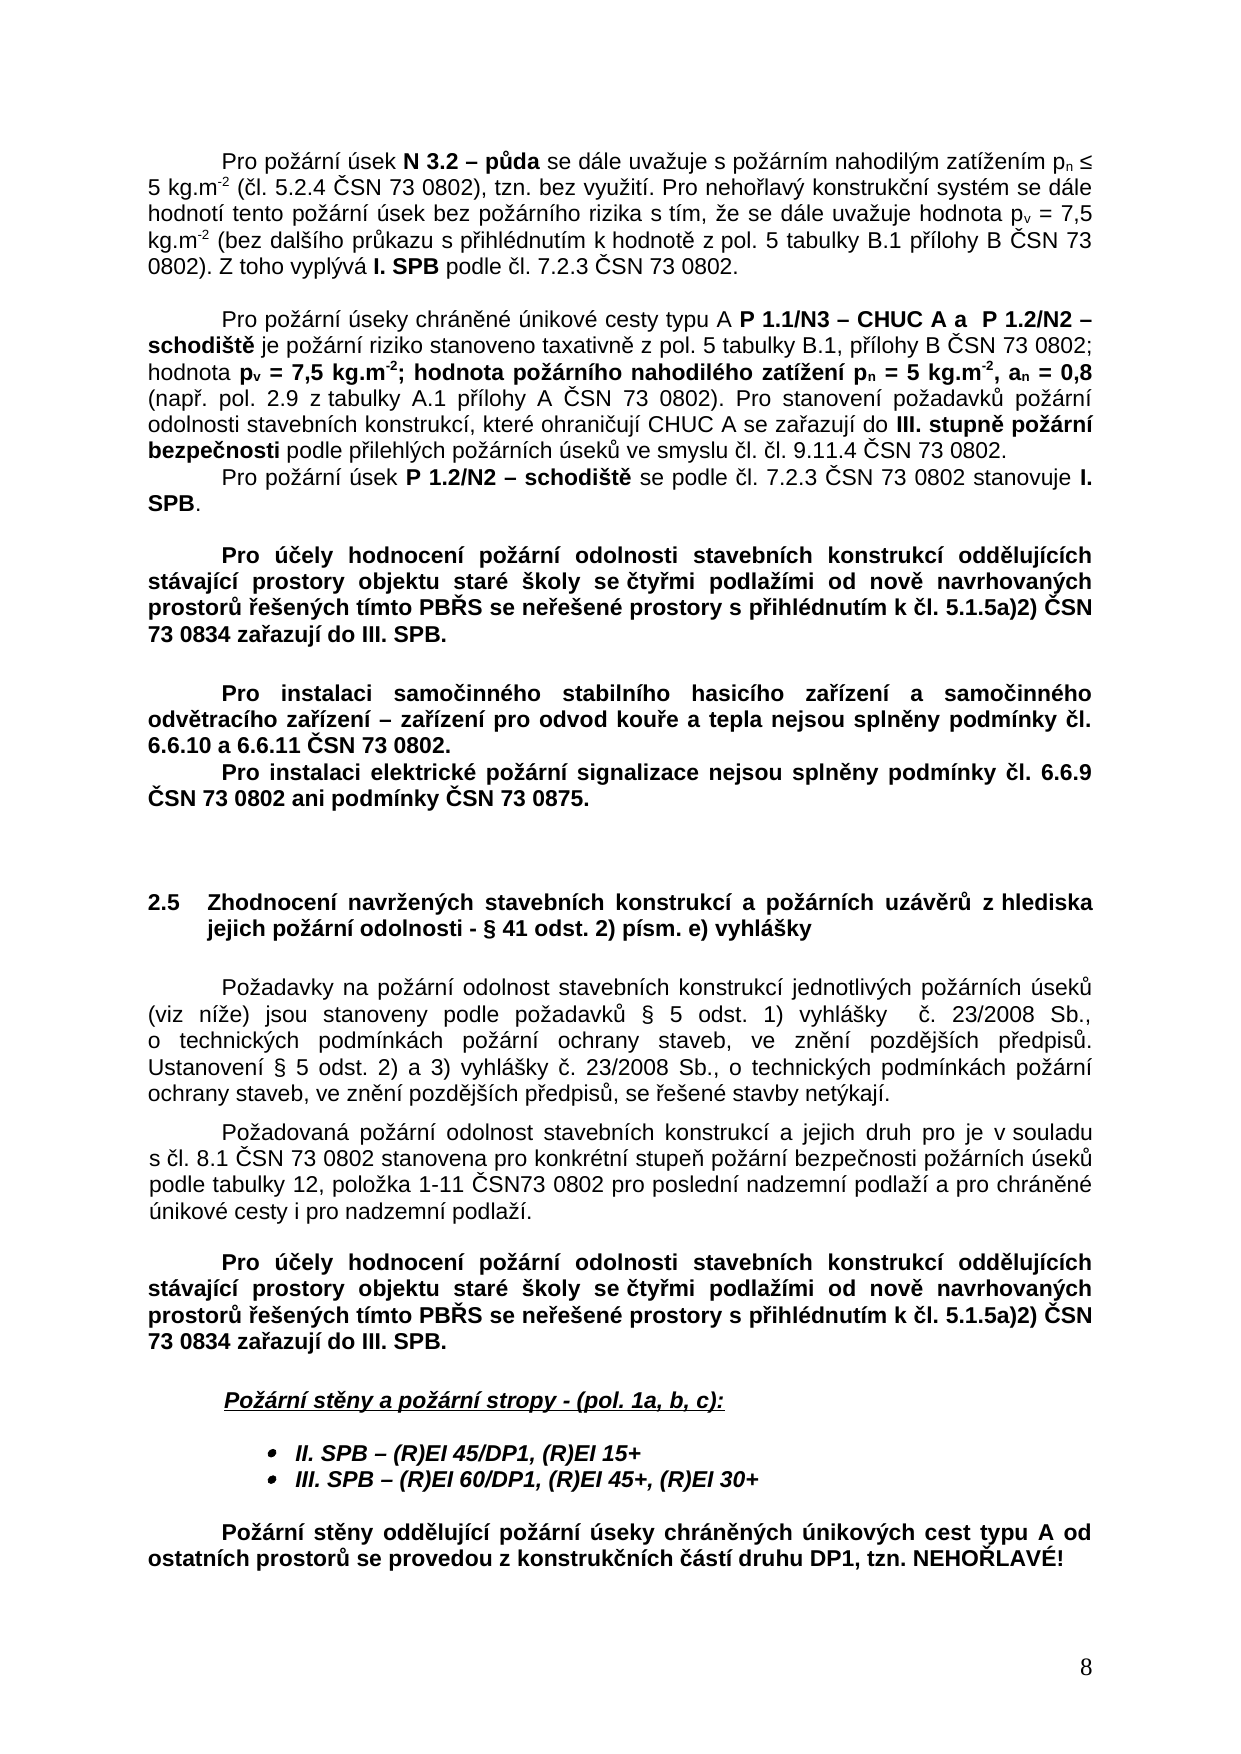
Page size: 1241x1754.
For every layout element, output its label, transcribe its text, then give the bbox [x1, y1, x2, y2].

text Požadavky na požární odolnost stavebních konstrukcí jednotlivých požárních úseků (viz níže) jsou stanoveny podle požadavků § 5 odst. 1) vyhlášky č. 23/2008 Sb., o technických podmínkách požární ochrany staveb, ve znění pozdějších předpisů. Ustanovení § 5 odst. 2) a 3) vyhlášky č. 23/2008 Sb., o technických podmínkách požární ochrany staveb, ve znění pozdějších předpisů, se řešené stavby netýkají. [148, 974, 1093, 1106]
subtitle 2.5 Zhodnocení navržených stavebních konstrukcí a požárních uzávěrů z hlediska jejich požární odolnosti - § 41 odst. 2) písm. e) vyhlášky [148, 889, 1093, 942]
text Pro požární úseky chráněné únikové cesty typu A P 1.1/N3 – CHUC A a P 1.2/N2 – schodiště je požární riziko stanoveno taxativně z pol. 5 tabulky B.1, přílohy B ČSN 73 0802; hodnota pv = .m-2; hodnota požárního nahodilého zatížení pn = 5 kg.m-2, an = 0,8 (např. pol. 2.9 z tabulky A.1 přílohy A ČSN 73 0802). Pro stanovení požadavků požární odolnosti stavebních konstrukcí, které ohraničují CHUC A se zařazují do III. stupně požární bezpečnosti podle přilehlých požárních úseků ve smyslu čl. čl. 9.11.4 ČSN 73 0802. [148, 306, 1093, 464]
list III. SPB – (R)EI 60/DP1, (R)EI 45+, (R)EI 30+ [223, 1466, 1093, 1492]
text Pro požární úsek P 1.2/N2 – schodiště se podle čl. 7.2.3 ČSN 73 0802 stanovuje I. SPB. [148, 464, 1093, 517]
text Požární stěny a požární stropy - (pol. 1a, b, c): [146, 1387, 1093, 1413]
text Pro požární úsek N 3.2 – půda se dále uvažuje s požárním nahodilým zatížením pn ≤ 5 kg.m-2 (čl. 5.2.4 ČSN 73 0802), tzn. bez využití. Pro nehořlavý konstrukční systém se dále hodnotí tento požární úsek bez požárního rizika s tím, že se dále uvažuje hodnota pv = 7,5 kg.m-2 (bez dalšího průkazu s přihlédnutím k hodnotě z pol. 5 tabulky B.1 přílohy B ČSN 73 0802). Z toho vyplývá I. SPB podle čl. 7.2.3 ČSN 73 0802. [148, 148, 1093, 279]
text Pro instalaci samočinného stabilního hasicího zařízení a samočinného odvětracího zařízení – zařízení pro odvod kouře a tepla nejsou splněny podmínky čl. 6.6.10 a 6.6.11 ČSN 73 0802. [148, 679, 1093, 759]
text Požadovaná požární odolnost stavebních konstrukcí a jejich druh pro je v souladu s čl. 8.1 ČSN 73 0802 stanovena pro konkrétní stupeň požární bezpečnosti požárních úseků podle tabulky 12, položka 1-11 ČSN73 0802 pro poslední nadzemní podlaží a pro chráněné únikové cesty i pro nadzemní podlaží. [149, 1119, 1093, 1224]
list II. SPB – (R)EI 45/DP1, (R)EI 15+ [223, 1440, 1093, 1466]
text Požární stěny oddělující požární úseky chráněných únikových cest typu A od ostatních prostorů se provedou z konstrukčních částí druhu DP1, tzn. NEHOŘLAVÉ! [148, 1519, 1093, 1572]
text Pro instalaci elektrické požární signalizace nejsou splněny podmínky čl. 6.6.9 ČSN 73 0802 ani podmínky ČSN 73 0875. [148, 759, 1093, 811]
subtitle Pro účely hodnocení požární odolnosti stavebních konstrukcí oddělujících stávající prostory objektu staré školy se čtyřmi podlažími od nově navrhovaných prostorů řešených tímto PBŘS se neřešené prostory s přihlédnutím k čl. 5.1.5a)2) ČSN 73 0834 zařazují do III. SPB. [148, 542, 1093, 647]
subtitle Pro účely hodnocení požární odolnosti stavebních konstrukcí oddělujících stávající prostory objektu staré školy se čtyřmi podlažími od nově navrhovaných prostorů řešených tímto PBŘS se neřešené prostory s přihlédnutím k čl. 5.1.5a)2) ČSN 73 0834 zařazují do III. SPB. [148, 1249, 1093, 1354]
